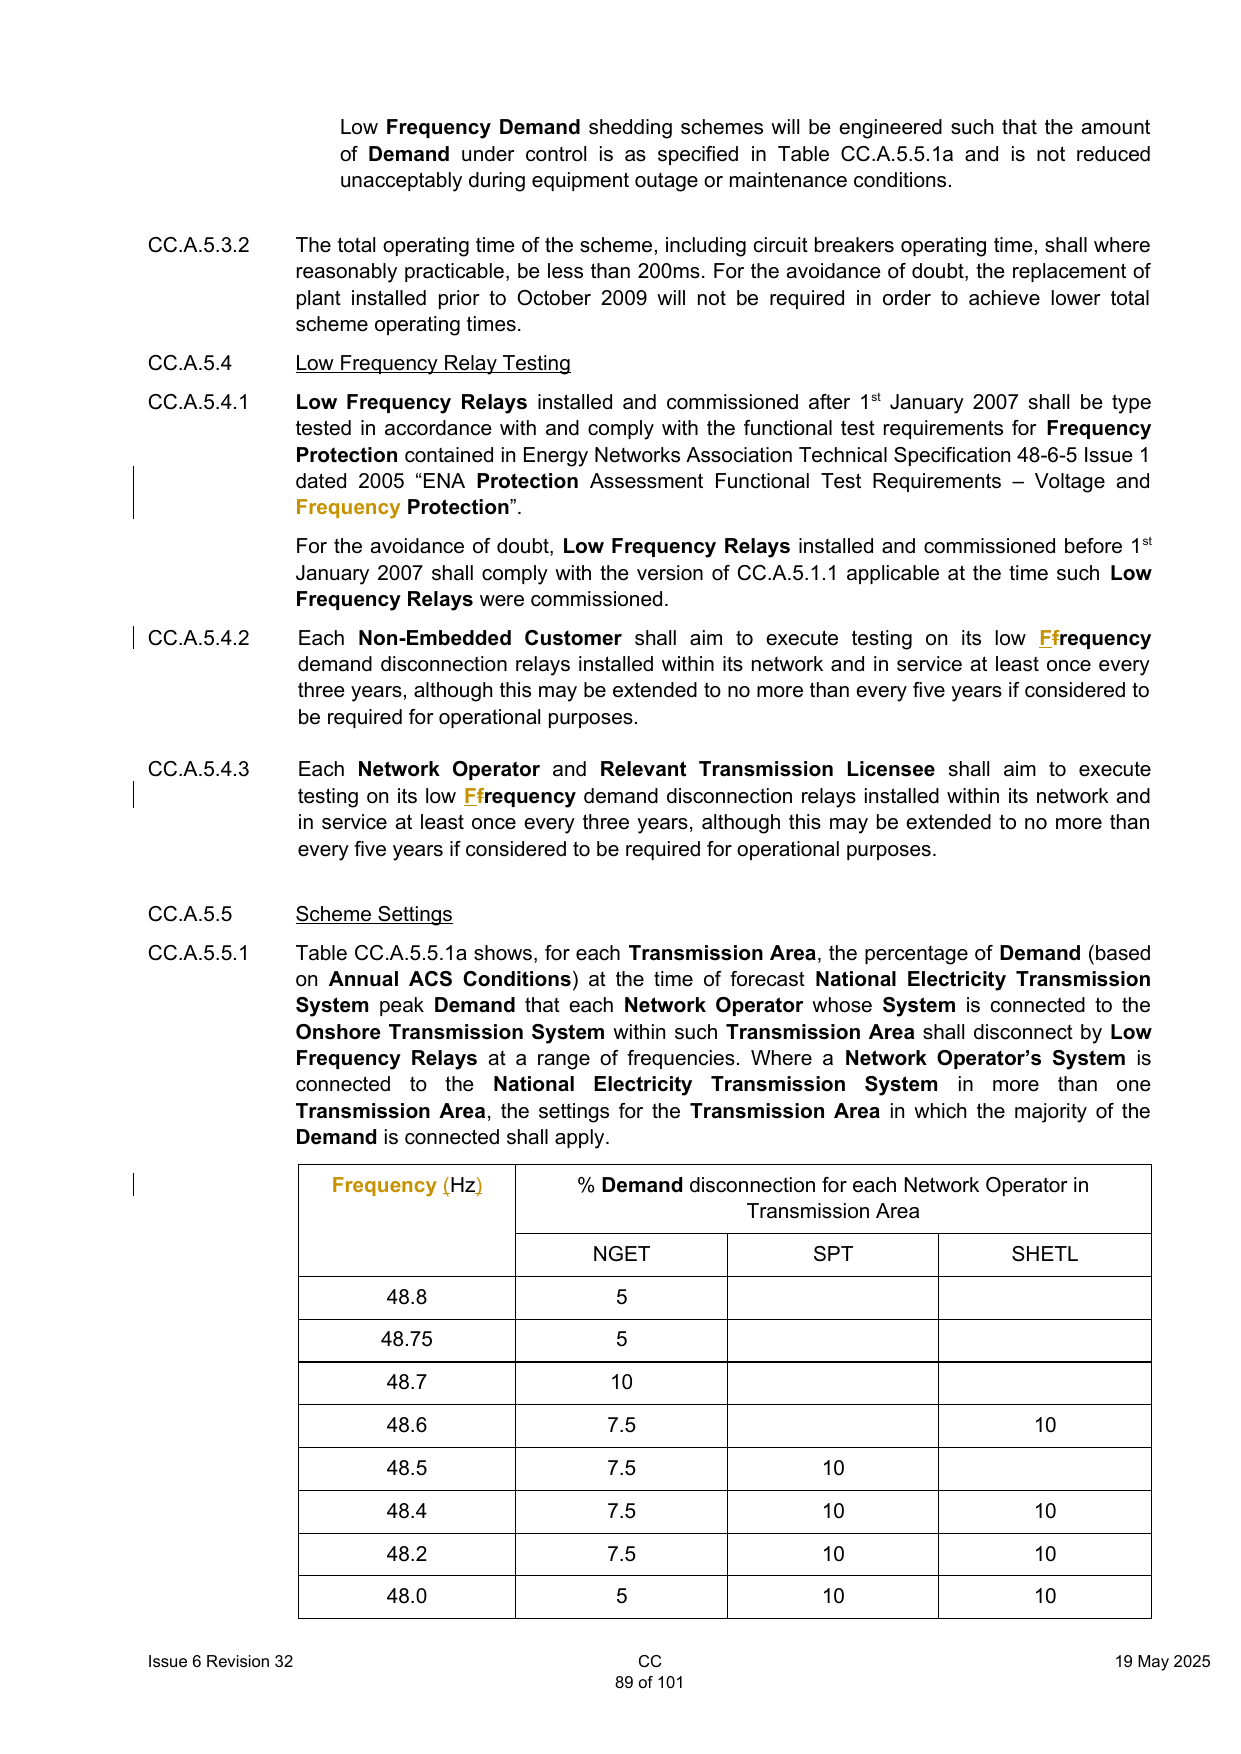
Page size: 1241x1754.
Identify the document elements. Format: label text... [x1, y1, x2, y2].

table_cell 10 [728, 1491, 938, 1533]
text CC.A.5.3.2 The total operating time of the scheme, including circuit breakers operating time, shall where reasonably practicable, be less than 200ms. For the avoidance of doubt, the replacement of plant installed prior to October 2009 will not be required in order to achieve lower total scheme operating times. [148, 233, 1152, 336]
table_cell 7.5 [516, 1534, 727, 1575]
table_cell 7.5 [516, 1491, 727, 1533]
table_cell 10 [728, 1576, 938, 1618]
table_cell 5 [516, 1576, 727, 1618]
table_cell 48.4 [299, 1491, 515, 1533]
table_cell 48.2 [299, 1534, 515, 1575]
table_cell 10 [939, 1576, 1151, 1618]
table_cell [728, 1277, 938, 1318]
text Low Frequency Demand shedding schemes will be engineered such that the amount of Demand under control is as specified in Table CC.A.5.5.1a and is not reduced unacceptably during equipment outage or maintenance conditions. [295, 115, 1152, 192]
table_cell 5 [516, 1277, 727, 1318]
table_cell 10 [516, 1363, 727, 1404]
table_cell [939, 1363, 1151, 1404]
table_cell 10 [939, 1534, 1151, 1575]
text CC.A.5.4.3 Each Network Operator and Relevant Transmission Licensee shall aim to execute testing on its low requency demand disconnection relays installed within its network and in service at least once every three years, although this may be extended to no more than every five years if considered to be required for operational purposes. [148, 757, 1152, 860]
table_cell [728, 1320, 938, 1361]
text For the avoidance of doubt, Low Frequency Relays installed and commissioned before 1st January 2007 shall comply with the version of CC.A.5.1.1 applicable at the time such Low Frequency Relays were commissioned. [148, 534, 1152, 611]
table_cell 7.5 [516, 1405, 727, 1447]
table_cell 48.7 [299, 1363, 515, 1404]
table_cell [728, 1363, 938, 1404]
table_header Frequency Hz [299, 1165, 515, 1276]
table_cell 48.8 [299, 1277, 515, 1318]
table_cell NGET [516, 1234, 727, 1276]
table_cell 48.5 [299, 1448, 515, 1490]
table_cell 10 [728, 1534, 938, 1575]
table_cell [939, 1448, 1151, 1490]
table_cell 10 [939, 1491, 1151, 1533]
table_cell [939, 1277, 1151, 1318]
table_cell [728, 1405, 938, 1447]
table_cell SHETL [939, 1234, 1151, 1276]
table_header % Demand disconnection for each Network Operator in Transmission Area [516, 1165, 1151, 1233]
table_cell 48.6 [299, 1405, 515, 1447]
table_cell 7.5 [516, 1448, 727, 1490]
table_cell 10 [939, 1405, 1151, 1447]
table_cell [939, 1320, 1151, 1361]
table_cell 10 [728, 1448, 938, 1490]
table_cell 5 [516, 1320, 727, 1361]
text CC.A.5.4 Low Frequency Relay Testing [148, 351, 1152, 375]
table_cell 48.75 [299, 1320, 515, 1361]
text CC.A.5.4.2 Each Non-Embedded Customer shall aim to execute testing on its low requency demand disconnection relays installed within its network and in service at least once every three years, although this may be extended to no more than every five years if considered to be required for operational purposes. [148, 626, 1152, 728]
table_cell SPT [728, 1234, 938, 1276]
text CC.A.5.4.1 Low Frequency Relays installed and commissioned after 1st January 2007 shall be type tested in accordance with and comply with the functional test requirements for Frequency Protection contained in Energy Networks Association Technical Specification 48-6-5 Issue 1 dated 2005 “ENA Protection Assessment Functional Test Requirements – Voltage and Frequency Protection”. [148, 390, 1152, 519]
text CC.A.5.5 Scheme Settings [148, 902, 1152, 926]
table_cell 48.0 [299, 1576, 515, 1618]
text CC.A.5.5.1 Table CC.A.5.5.1a shows, for each Transmission Area, the percentage of Demand (based on Annual ACS Conditions) at the time of forecast National Electricity Transmission System peak Demand that each Network Operator whose System is connected to the Onshore Transmission System within such Transmission Area shall disconnect by Low Frequency Relays at a range of frequencies. Where a Network Operator’s System is connected to the National Electricity Transmission System in more than one Transmission Area, the settings for the Transmission Area in which the majority of the Demand is connected shall apply. [148, 940, 1152, 1149]
